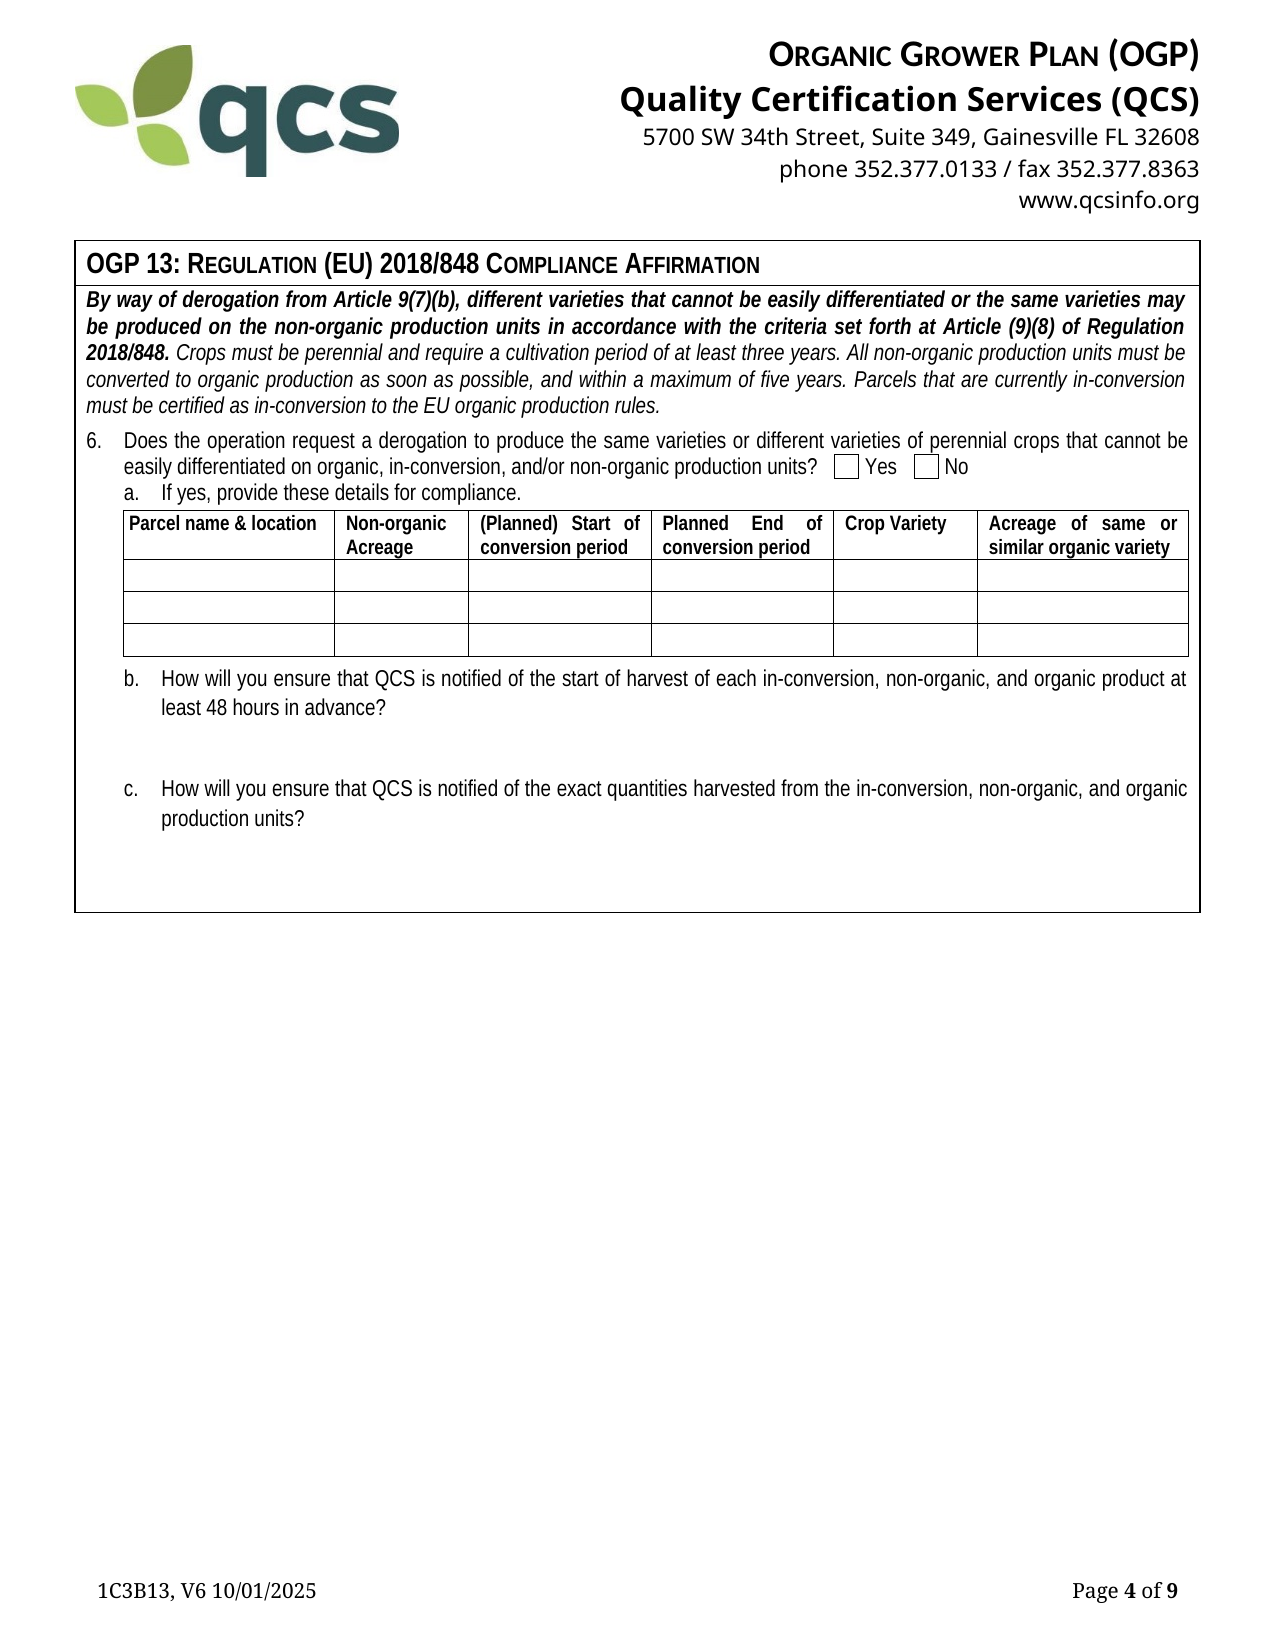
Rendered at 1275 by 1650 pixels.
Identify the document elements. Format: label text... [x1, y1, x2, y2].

table_header OGP 13: Regulation (EU) 2018/848 Compliance Affirmation [76, 241, 1199, 285]
picture [75, 45, 399, 177]
table_cell By way of derogation from Article 9(7)(b), different varieties that cannot be easily differentiated or the same varieties may be produced on the non-organic production units in accordance with the criteria set forth at Article (9)(8) of Regulation 2018/848. Crops must be perennial and require a cultivation period of at least three years. All non-organic production units must be converted to organic production as soon as possible, and within a maximum of five years. Parcels that are currently in-conversion must be certified as in-conversion to the EU organic production rules. Does the operation request a derogation to produce the same varieties or different varieties of perennial crops that cannot be easily differentiated on organic, in-conversion, and/or non-organic production units? Yes No If yes, provide these details for compliance. How will you ensure that QCS is notified of the start of harvest of each in-conversion, non-organic, and organic product at least 48 hours in advance? How will you ensure that QCS is notified of the exact quantities harvested from the in-conversion, non-organic, and organic production units? [76, 286, 1199, 912]
